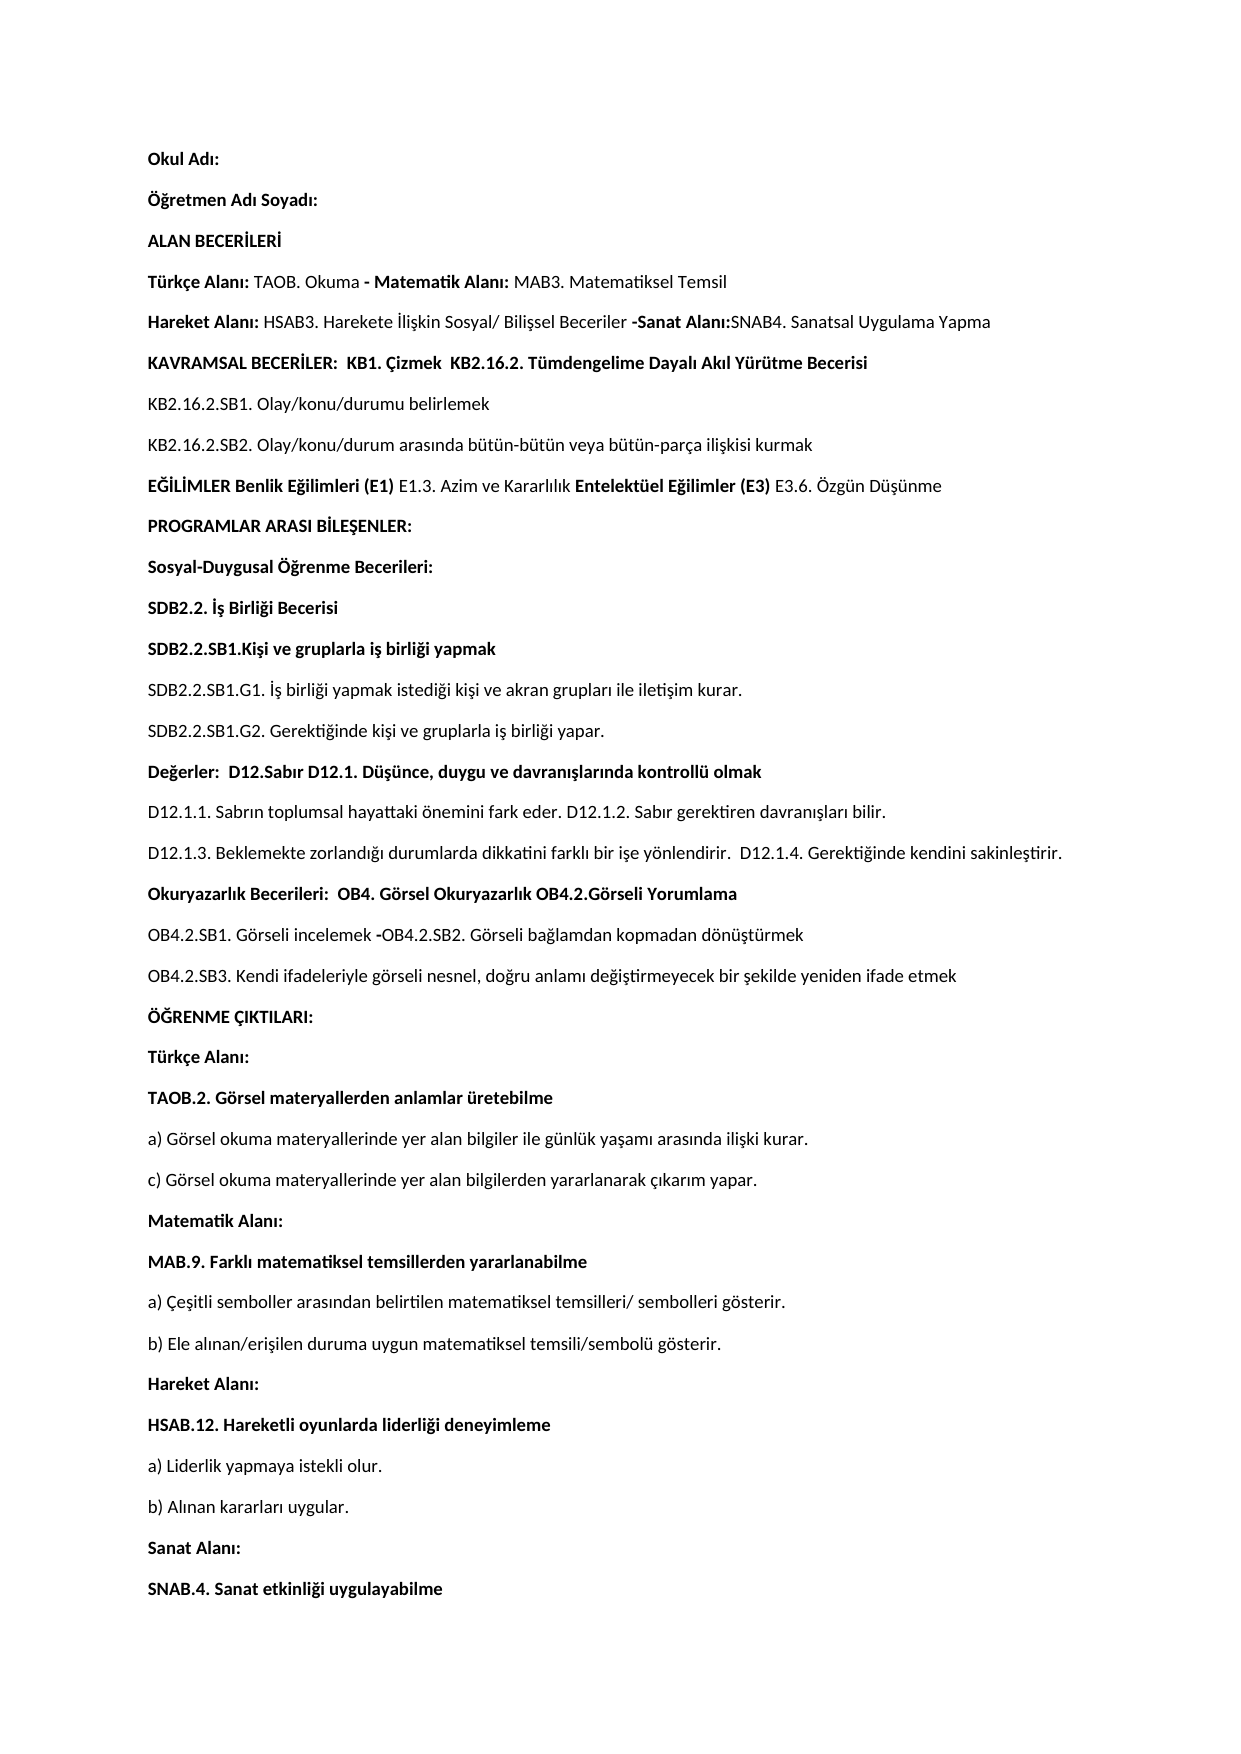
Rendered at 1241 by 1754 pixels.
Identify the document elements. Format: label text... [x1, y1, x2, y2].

text Sanat Alanı: [148, 1536, 1093, 1559]
text SDB2.2.SB1.G1. İş birliği yapmak istediği kişi ve akran grupları ile iletişim kurar. [148, 678, 1093, 701]
text b) Ele alınan/erişilen duruma uygun matematiksel temsili/sembolü gösterir. [148, 1332, 1093, 1354]
text c) Görsel okuma materyallerinde yer alan bilgilerden yararlanarak çıkarım yapar. [148, 1168, 1093, 1191]
text HSAB.12. Hareketli oyunlarda liderliği deneyimleme [148, 1413, 1093, 1436]
text Öğretmen Adı Soyadı: [148, 188, 1093, 211]
text a) Görsel okuma materyallerinde yer alan bilgiler ile günlük yaşamı arasında ilişki kurar. [148, 1127, 1093, 1150]
text KB2.16.2.SB1. Olay/konu/durumu belirlemek [148, 392, 1093, 415]
text TAOB.2. Görsel materyallerden anlamlar üretebilme [148, 1086, 1093, 1109]
text ÖĞRENME ÇIKTILARI: [148, 1005, 1093, 1028]
text SDB2.2. İş Birliği Becerisi [148, 596, 1093, 619]
text OB4.2.SB3. Kendi ifadeleriyle görseli nesnel, doğru anlamı değiştirmeyecek bir şekilde yeniden ifade etmek [148, 964, 1093, 987]
text EĞİLİMLER Benlik Eğilimleri (E1) E1.3. Azim ve Kararlılık Entelektüel Eğilimler (E3) E3.6. Özgün Düşünme [148, 474, 1093, 497]
text D12.1.3. Beklemekte zorlandığı durumlarda dikkatini farklı bir işe yönlendirir. D12.1.4. Gerektiğinde kendini sakinleştirir. [148, 841, 1093, 864]
text Okul Adı: [148, 148, 1093, 171]
text Sosyal-Duygusal Öğrenme Becerileri: [148, 555, 1093, 578]
text Hareket Alanı: HSAB3. Harekete İlişkin Sosyal/ Bilişsel Beceriler -Sanat Alanı:SNAB4. Sanatsal Uygulama Yapma [148, 311, 1093, 333]
text Türkçe Alanı: [148, 1046, 1093, 1068]
text D12.1.1. Sabrın toplumsal hayattaki önemini fark eder. D12.1.2. Sabır gerektiren davranışları bilir. [148, 801, 1093, 823]
text SNAB.4. Sanat etkinliği uygulayabilme [148, 1577, 1093, 1600]
text ALAN BECERİLERİ [148, 229, 1093, 252]
text Matematik Alanı: [148, 1209, 1093, 1232]
text a) Liderlik yapmaya istekli olur. [148, 1454, 1093, 1477]
text SDB2.2.SB1.G2. Gerektiğinde kişi ve gruplarla iş birliği yapar. [148, 719, 1093, 742]
text KB2.16.2.SB2. Olay/konu/durum arasında bütün-bütün veya bütün-parça ilişkisi kurmak [148, 433, 1093, 456]
text SDB2.2.SB1.Kişi ve gruplarla iş birliği yapmak [148, 637, 1093, 660]
text MAB.9. Farklı matematiksel temsillerden yararlanabilme [148, 1250, 1093, 1273]
text Değerler: D12.Sabır D12.1. Düşünce, duygu ve davranışlarında kontrollü olmak [148, 760, 1093, 783]
text KAVRAMSAL BECERİLER: KB1. Çizmek KB2.16.2. Tümdengelime Dayalı Akıl Yürütme Becerisi [148, 351, 1093, 374]
text Hareket Alanı: [148, 1373, 1093, 1396]
text OB4.2.SB1. Görseli incelemek -OB4.2.SB2. Görseli bağlamdan kopmadan dönüştürmek [148, 923, 1093, 946]
text PROGRAMLAR ARASI BİLEŞENLER: [148, 514, 1093, 537]
text b) Alınan kararları uygular. [148, 1495, 1093, 1518]
text a) Çeşitli semboller arasından belirtilen matematiksel temsilleri/ sembolleri gösterir. [148, 1291, 1093, 1314]
text Türkçe Alanı: TAOB. Okuma - Matematik Alanı: MAB3. Matematiksel Temsil [148, 270, 1093, 293]
text Okuryazarlık Becerileri: OB4. Görsel Okuryazarlık OB4.2.Görseli Yorumlama [148, 882, 1093, 905]
